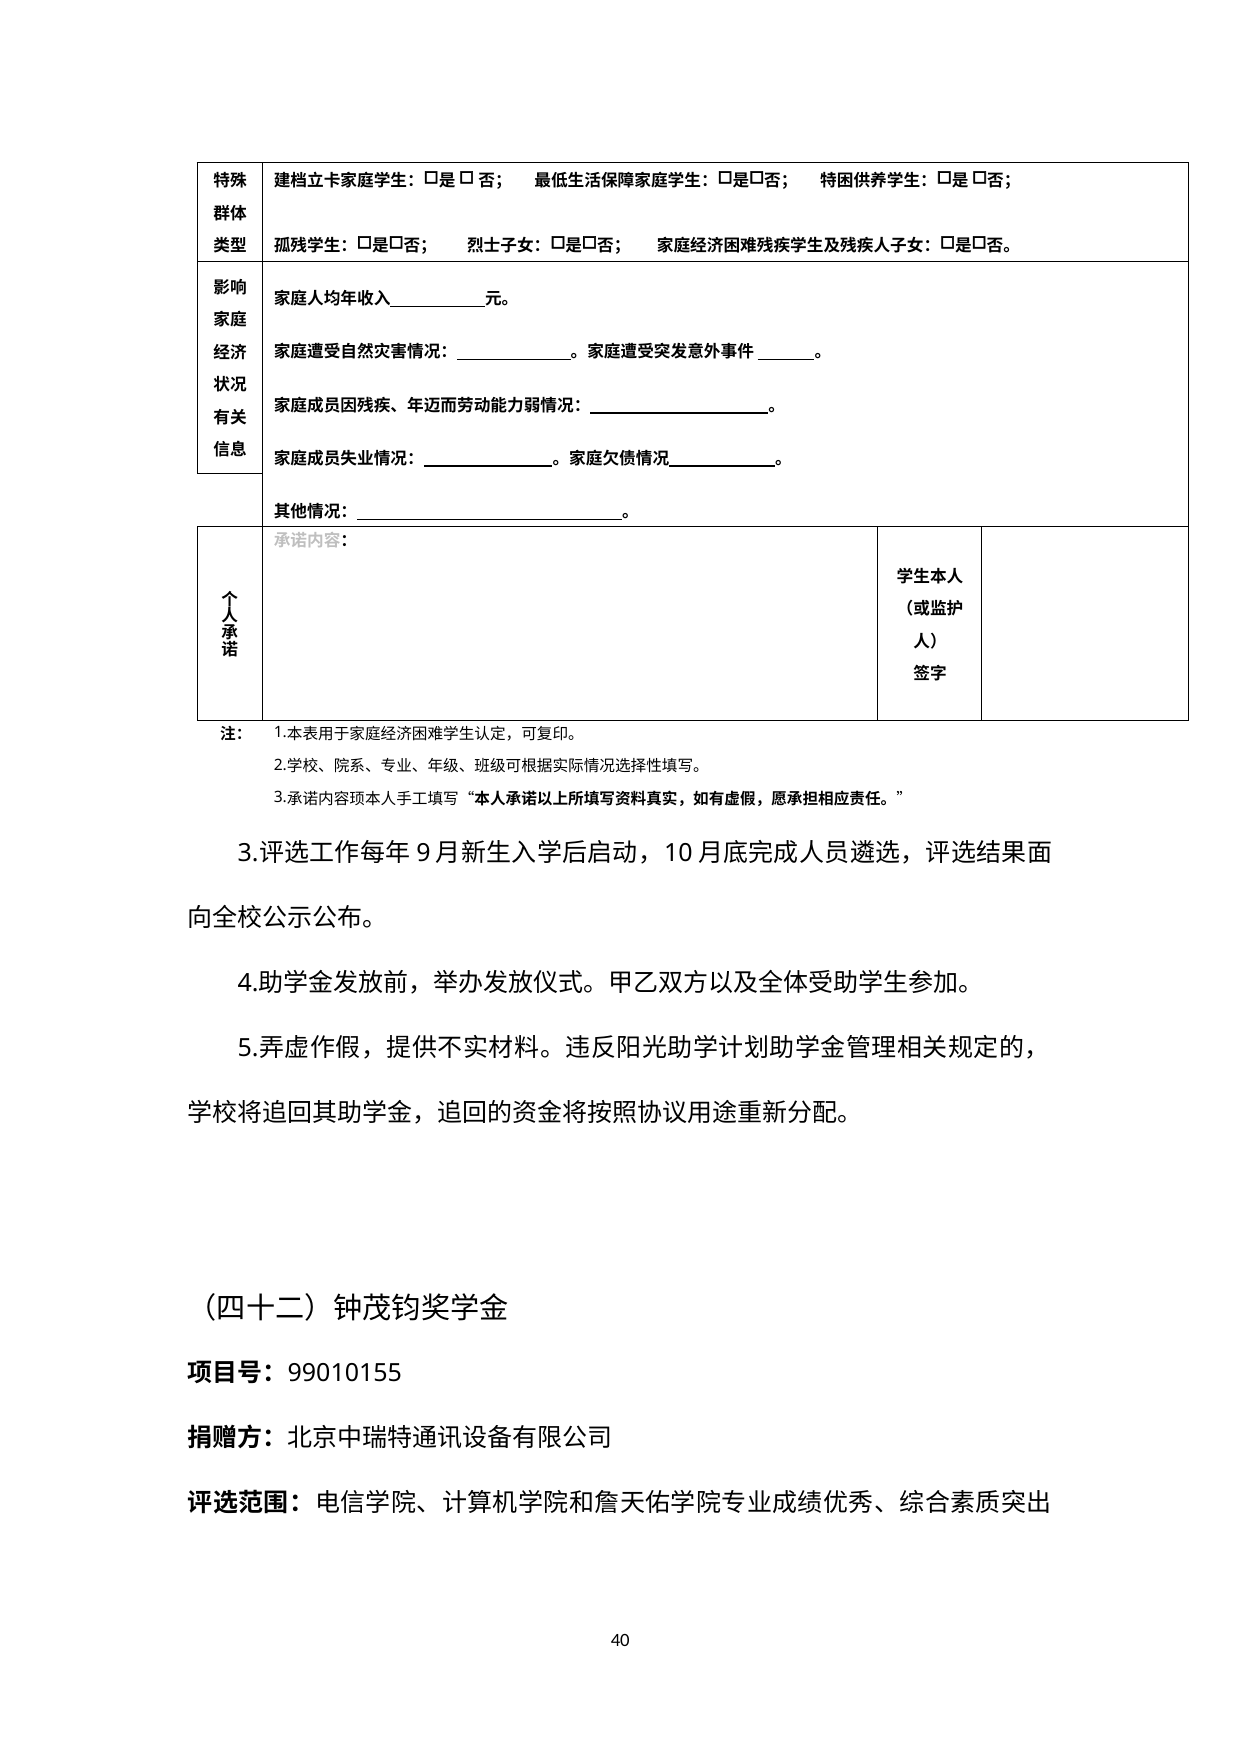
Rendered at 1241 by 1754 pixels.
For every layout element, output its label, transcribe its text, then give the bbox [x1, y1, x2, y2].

table_cell 家庭人均年收入 元。 [263, 262, 1188, 314]
subtitle 钟茂钧奖学金 [187, 1273, 1053, 1338]
table_cell 家庭遭受自然灾害情况： 。家庭遭受突发意外事件 。 [263, 314, 1188, 367]
table_cell [982, 527, 1188, 720]
table_cell 注： [197, 721, 262, 818]
text 捐赠方：北京中瑞特通讯设备有限公司 [187, 1403, 1053, 1468]
table_cell 学生本人 （或监护人） 签字 [878, 527, 981, 720]
text 4.助学金发放前，举办发放仪式。甲乙双方以及全体受助学生参加。 [187, 948, 1053, 1013]
table_cell 影响家庭经济状况有关信息 [198, 262, 262, 473]
table_cell 其他情况： 。 [263, 473, 1188, 526]
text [187, 1468, 1053, 1533]
table_cell 建档立卡家庭学生：是 否； 最低生活保障家庭学生：是否； 特困供养学生：是 否； [263, 163, 1188, 196]
table_cell 家庭成员因残疾、年迈而劳动能力弱情况： 。 [263, 367, 1188, 420]
table_cell 1.本表用于家庭经济困难学生认定，可复印。 2.学校、院系、专业、年级、班级可根据实际情况选择性填写。 3.承诺内容顼本人手工填写“本人承诺以上所填写资料真实，如有虚假，愿承担相应责任。” [262, 721, 1188, 818]
text 项目号：99010155 [187, 1338, 1053, 1403]
text 3.评选工作每年9月新生入学后启动，10月底完成人员遴选，评选结果面向全校公示公布。 [187, 818, 1053, 948]
table_cell 孤残学生：是否； 烈士子女：是否； 家庭经济困难残疾学生及残疾人子女：是否。 [263, 196, 1188, 261]
table_cell 特殊群体类型 [198, 163, 262, 261]
table_cell 个人承诺 [198, 527, 262, 720]
text 5.弄虚作假，提供不实材料。违反阳光助学计划助学金管理相关规定的，学校将追回其助学金，追回的资金将按照协议用途重新分配。 [187, 1013, 1053, 1143]
table_cell 承诺内容： [263, 527, 877, 720]
table_cell 家庭成员失业情况： 。家庭欠债情况 。 [263, 420, 1188, 473]
